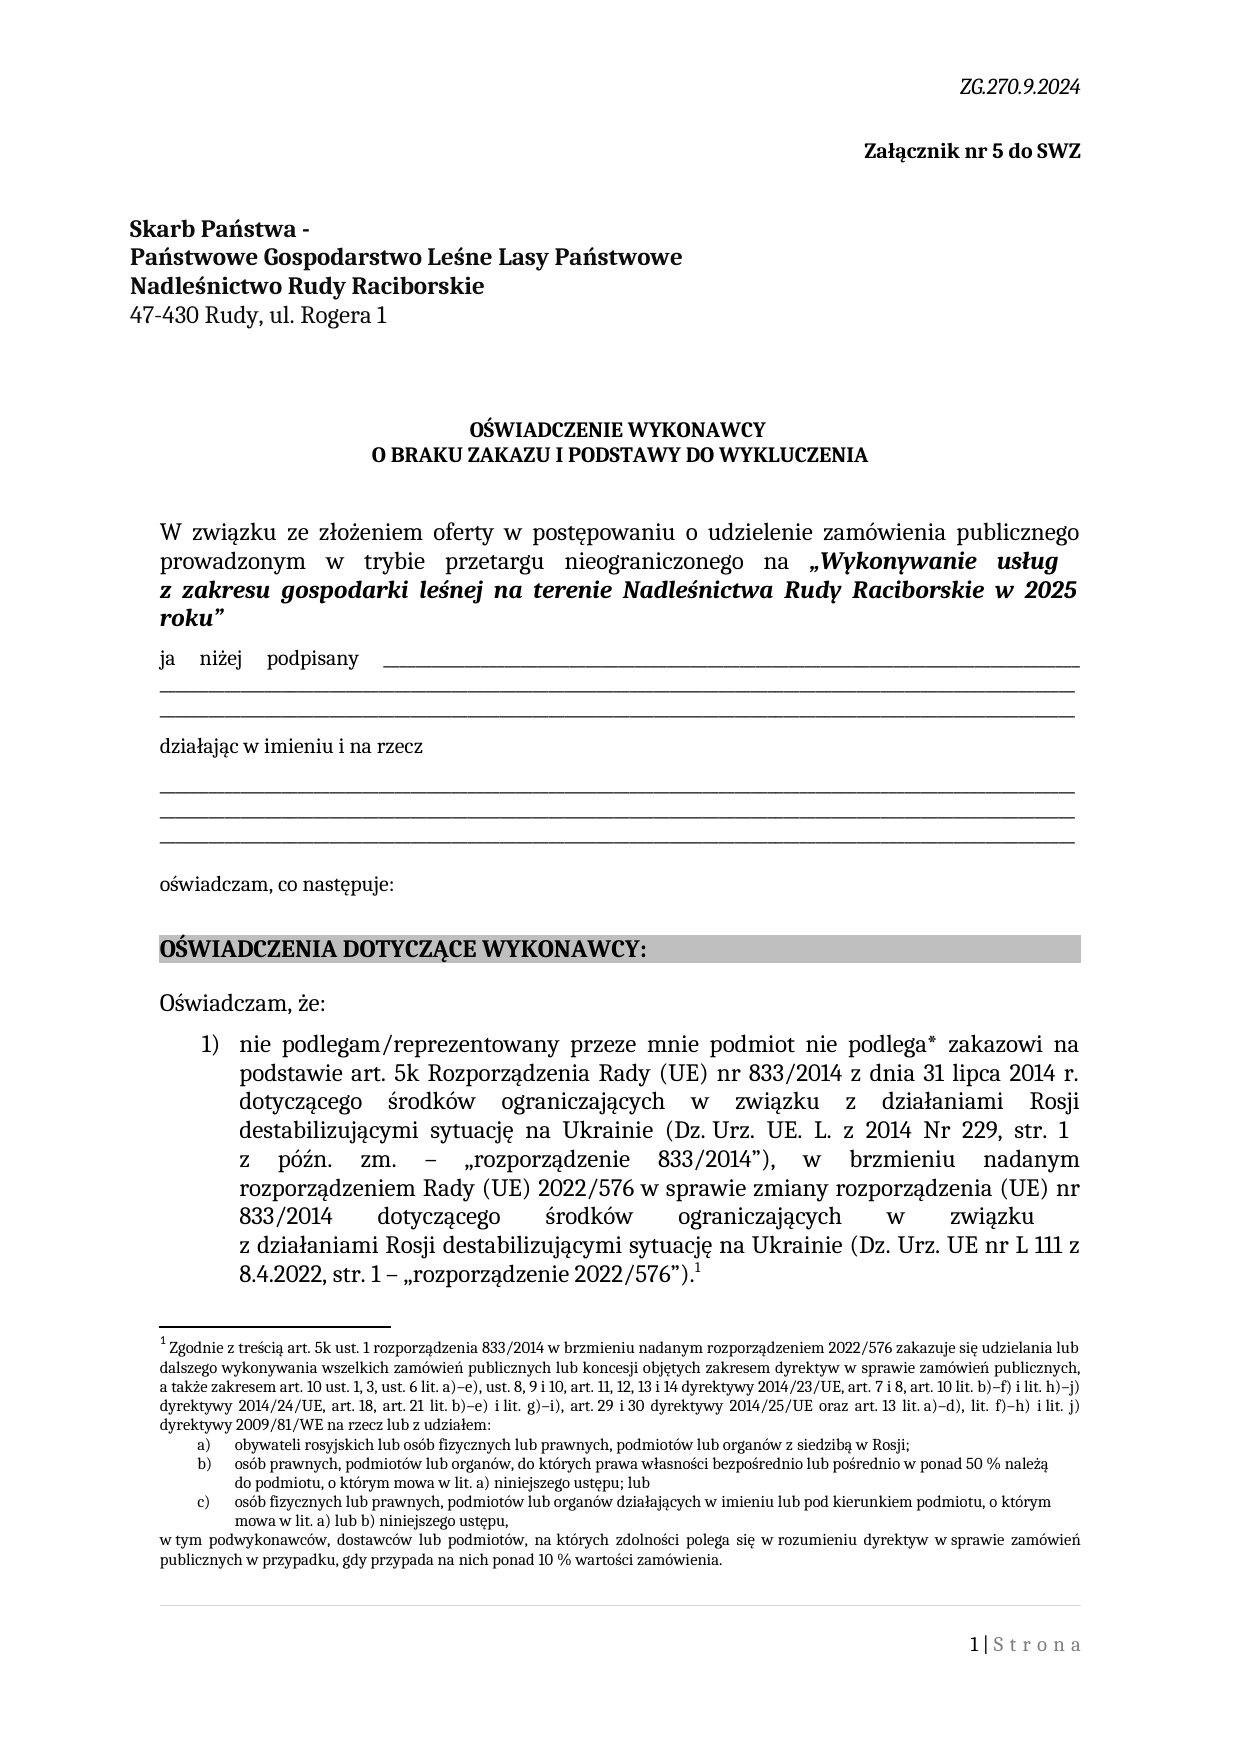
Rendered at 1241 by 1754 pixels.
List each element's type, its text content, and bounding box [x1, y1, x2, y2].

text Skarb Państwa - Państwowe Gospodarstwo Leśne Lasy Państwowe [130, 214, 1081, 272]
text 47-430 Rudy, ul. Rogera 1 [130, 301, 1081, 329]
text ja niżej podpisany ______________________________________________________________________________________ __________________________________________________________________________________________________________________________________________________________________________________________________________________________________ [159, 646, 1081, 721]
text ___________________________________________________________________________________________________________________________________________________________________________________________________________________________________________________________________________________________________________________________________________________ [159, 771, 1081, 847]
text OŚWIADCZENIA DOTYCZĄCE WYKONAWCY: [159, 935, 1081, 963]
text W związku ze złożeniem oferty w postępowaniu o udzielenie zamówienia publicznego prowadzonym w trybie przetargu nieograniczonego na „Wykonywanie usług z zakresu gospodarki leśnej na terenie Nadleśnictwa Rudy Raciborskie w 2025 roku” [159, 518, 1081, 633]
text Załącznik nr 5 do SWZ [159, 139, 1081, 164]
list nie podlegam/reprezentowany przeze mnie podmiot nie podlega* zakazowi na podstawie art. 5k Rozporządzenia Rady (UE) nr 833/2014 z dnia 31 lipca 2014 r. dotyczącego środków ograniczających w związku z działaniami Rosji destabilizującymi sytuację na Ukrainie (Dz. Urz. UE. L. z 2014 Nr 229, str. 1 z późn. zm. – „rozporządzenie 833/2014”), w brzmieniu nadanym rozporządzeniem Rady (UE) 2022/576 w sprawie zmiany rozporządzenia (UE) nr 833/2014 dotyczącego środków ograniczających w związku z działaniami Rosji destabilizującymi sytuację na Ukrainie (Dz. Urz. UE nr L 111 z 8.4.2022, str. 1 – „rozporządzenie 2022/576”). [202, 1030, 1081, 1288]
list Oświadczam, że: [159, 988, 1081, 1017]
text działając w imieniu i na rzecz [159, 734, 1081, 759]
text OŚWIADCZENIE WYKONAWCY O BRAKU ZAKAZU I PODSTAWY DO WYKLUCZENIA [159, 417, 1081, 468]
text Nadleśnictwo Rudy Raciborskie [130, 272, 1081, 301]
text oświadczam, co następuje: [159, 872, 1081, 897]
